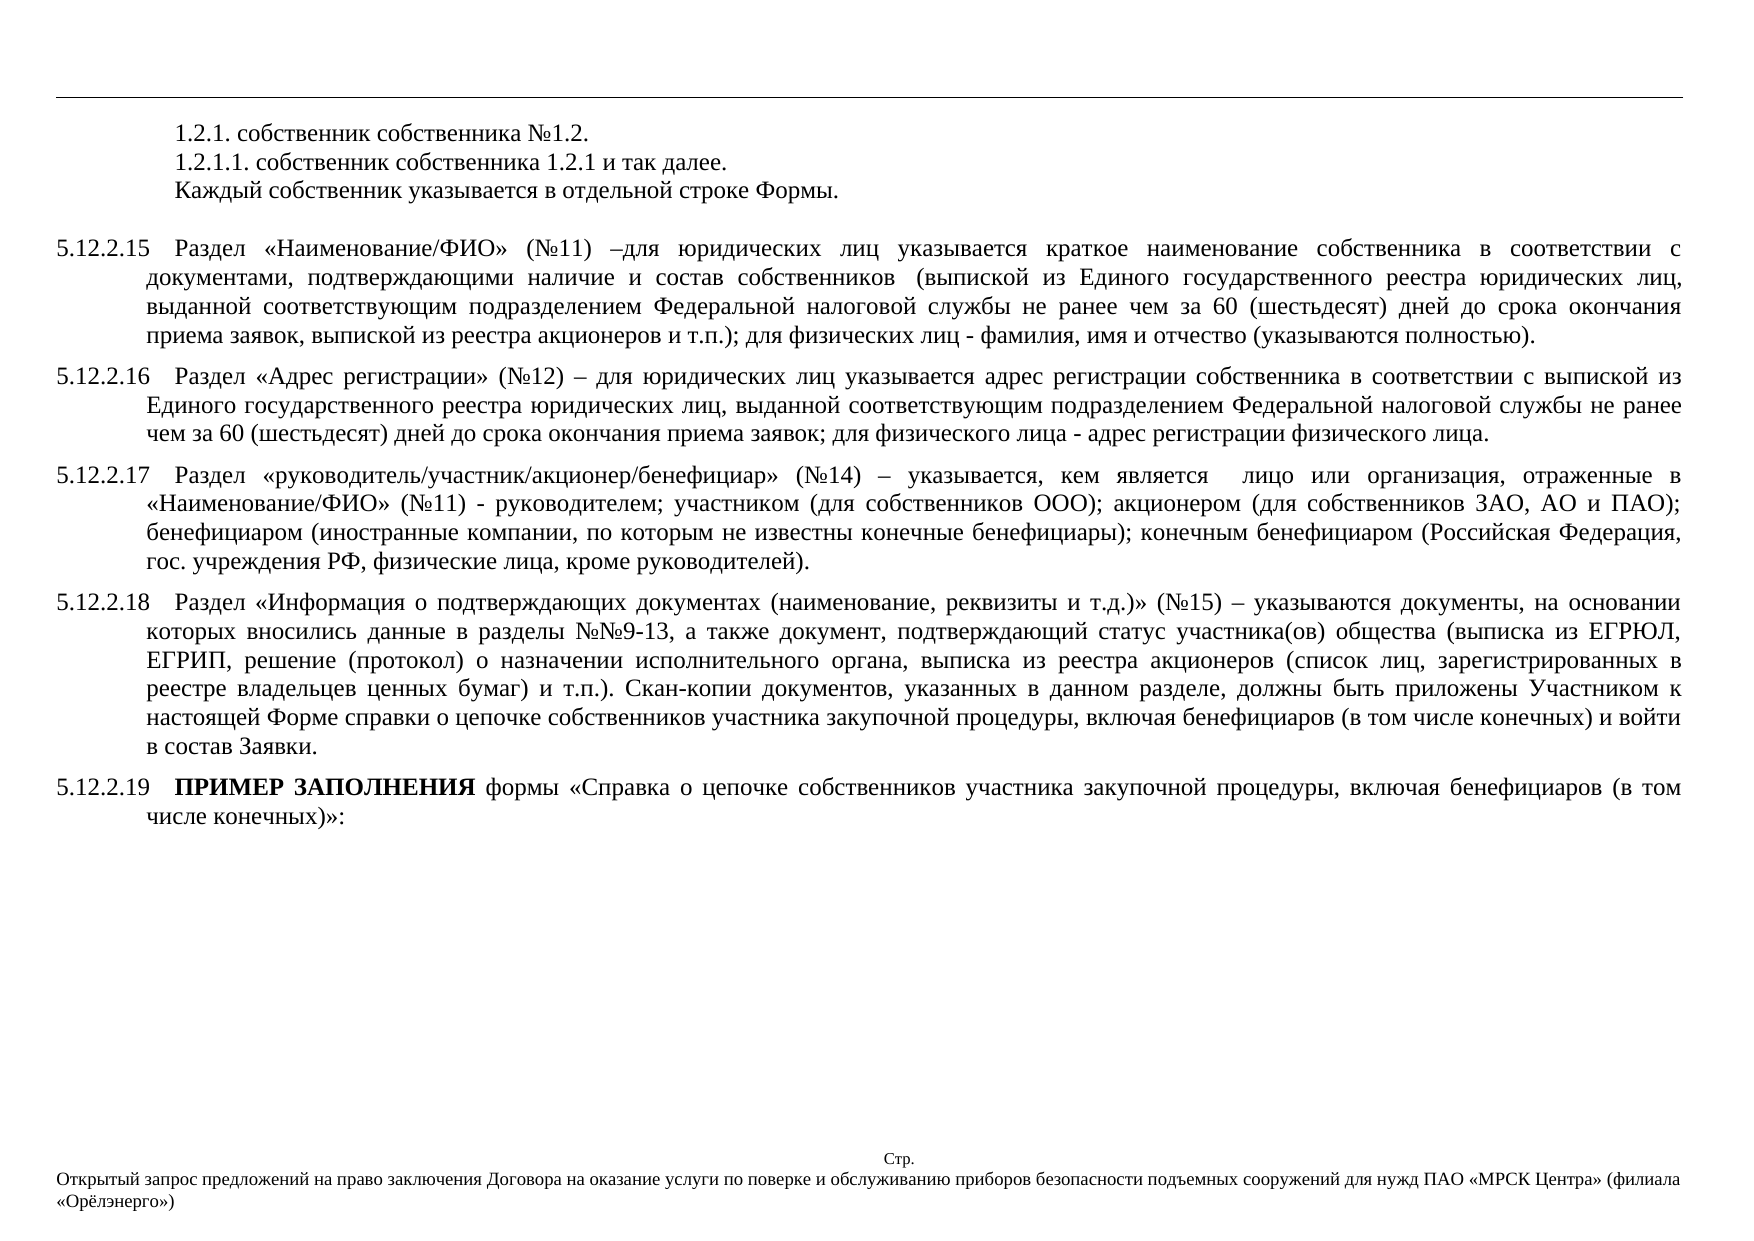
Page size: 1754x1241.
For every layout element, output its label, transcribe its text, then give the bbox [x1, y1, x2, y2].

list Раздел «Наименование/ФИО» (№11) –для юридических лиц указывается краткое наименование собственника в соответствии с документами, подтверждающими наличие и состав собственников (выпиской из Единого государственного реестра юридических лиц, выданной соответствующим подразделением Федеральной налоговой службы не ранее чем за 60 (шестьдесят) дней до срока окончания приема заявок, выпиской из реестра акционеров и т.п.); для физических лиц - фамилия, имя и отчество (указываются полностью). [56, 233, 1683, 348]
list Раздел «Адрес регистрации» (№12) – для юридических лиц указывается адрес регистрации собственника в соответствии с выпиской из Единого государственного реестра юридических лиц, выданной соответствующим подразделением Федеральной налоговой службы не ранее чем за 60 (шестьдесят) дней до срока окончания приема заявок; для физического лица - адрес регистрации физического лица. [56, 361, 1683, 447]
text Каждый собственник указывается в отдельной строке Формы. [56, 176, 1683, 204]
text 1.2.1.1. собственник собственника 1.2.1 и так далее. [56, 147, 1683, 176]
list Раздел «руководитель/участник/акционер/бенефициар» (№14) – указывается, кем является лицо или организация, отраженные в «Наименование/ФИО» (№11) - руководителем; участником (для собственников ООО); акционером (для собственников ЗАО, АО и ПАО); бенефициаром (иностранные компании, по которым не известны конечные бенефициары); конечным бенефициаром (Российская Федерация, гос. учреждения РФ, физические лица, кроме руководителей). [56, 460, 1683, 575]
list Пример заполнения формы «Справка о цепочке собственников участника закупочной процедуры, включая бенефициаров (в том числе конечных)»: [56, 772, 1683, 830]
text 1.2.1. собственник собственника №1.2. [56, 118, 1683, 147]
list Раздел «Информация о подтверждающих документах (наименование, реквизиты и т.д.)» (№15) – указываются документы, на основании которых вносились данные в разделы №№9-13, а также документ, подтверждающий статус участника(ов) общества (выписка из ЕГРЮЛ, ЕГРИП, решение (протокол) о назначении исполнительного органа, выписка из реестра акционеров (список лиц, зарегистрированных в реестре владельцев ценных бумаг) и т.п.). Скан-копии документов, указанных в данном разделе, должны быть приложены Участником к настоящей Форме справки о цепочке собственников участника закупочной процедуры, включая бенефициаров (в том числе конечных) и войти в состав Заявки. [56, 587, 1683, 760]
